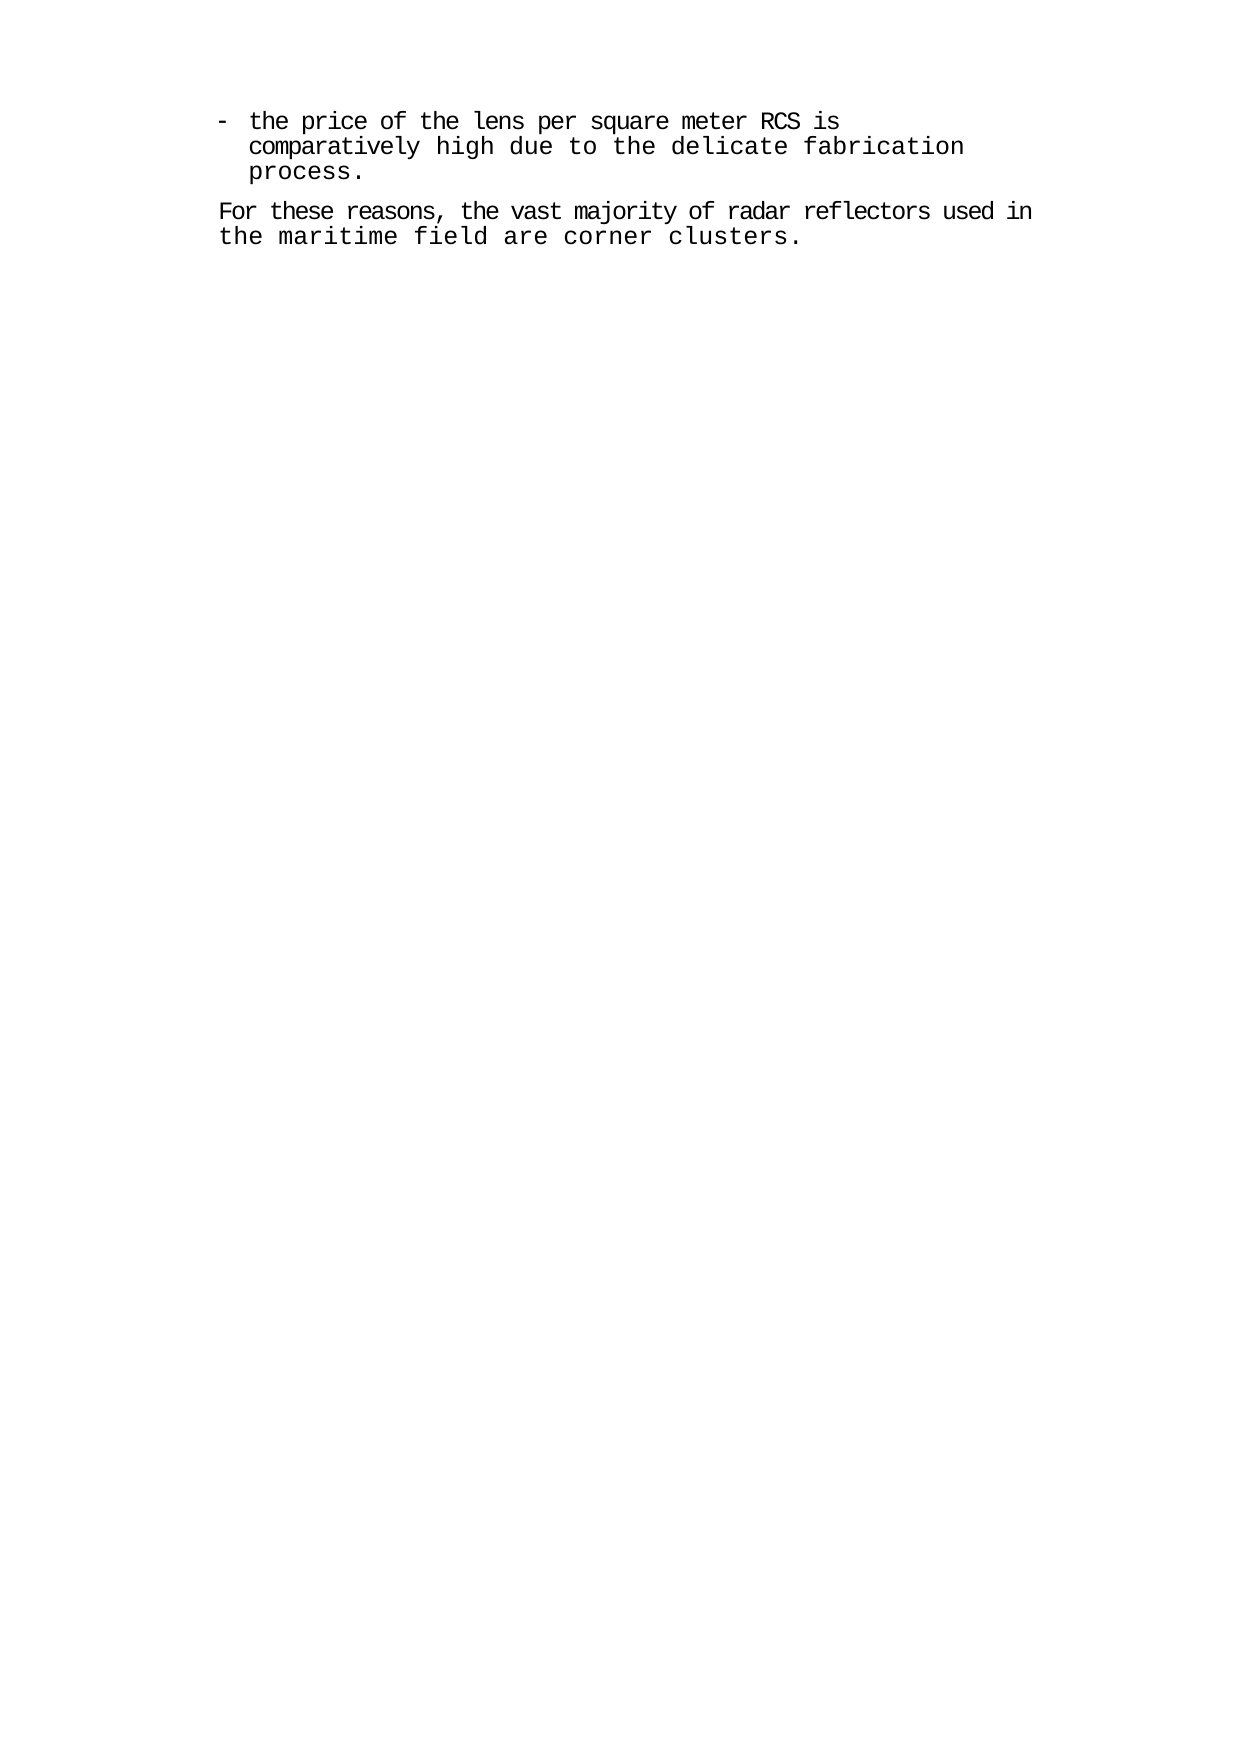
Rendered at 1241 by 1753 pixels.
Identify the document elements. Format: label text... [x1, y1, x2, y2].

list the price of the lens per square meter RCS is comparatively high due to the delicate fabrication process. [218, 109, 1014, 184]
text For these reasons, the vast majority of radar reflectors used in the maritime field are corner clusters. [218, 199, 1052, 249]
